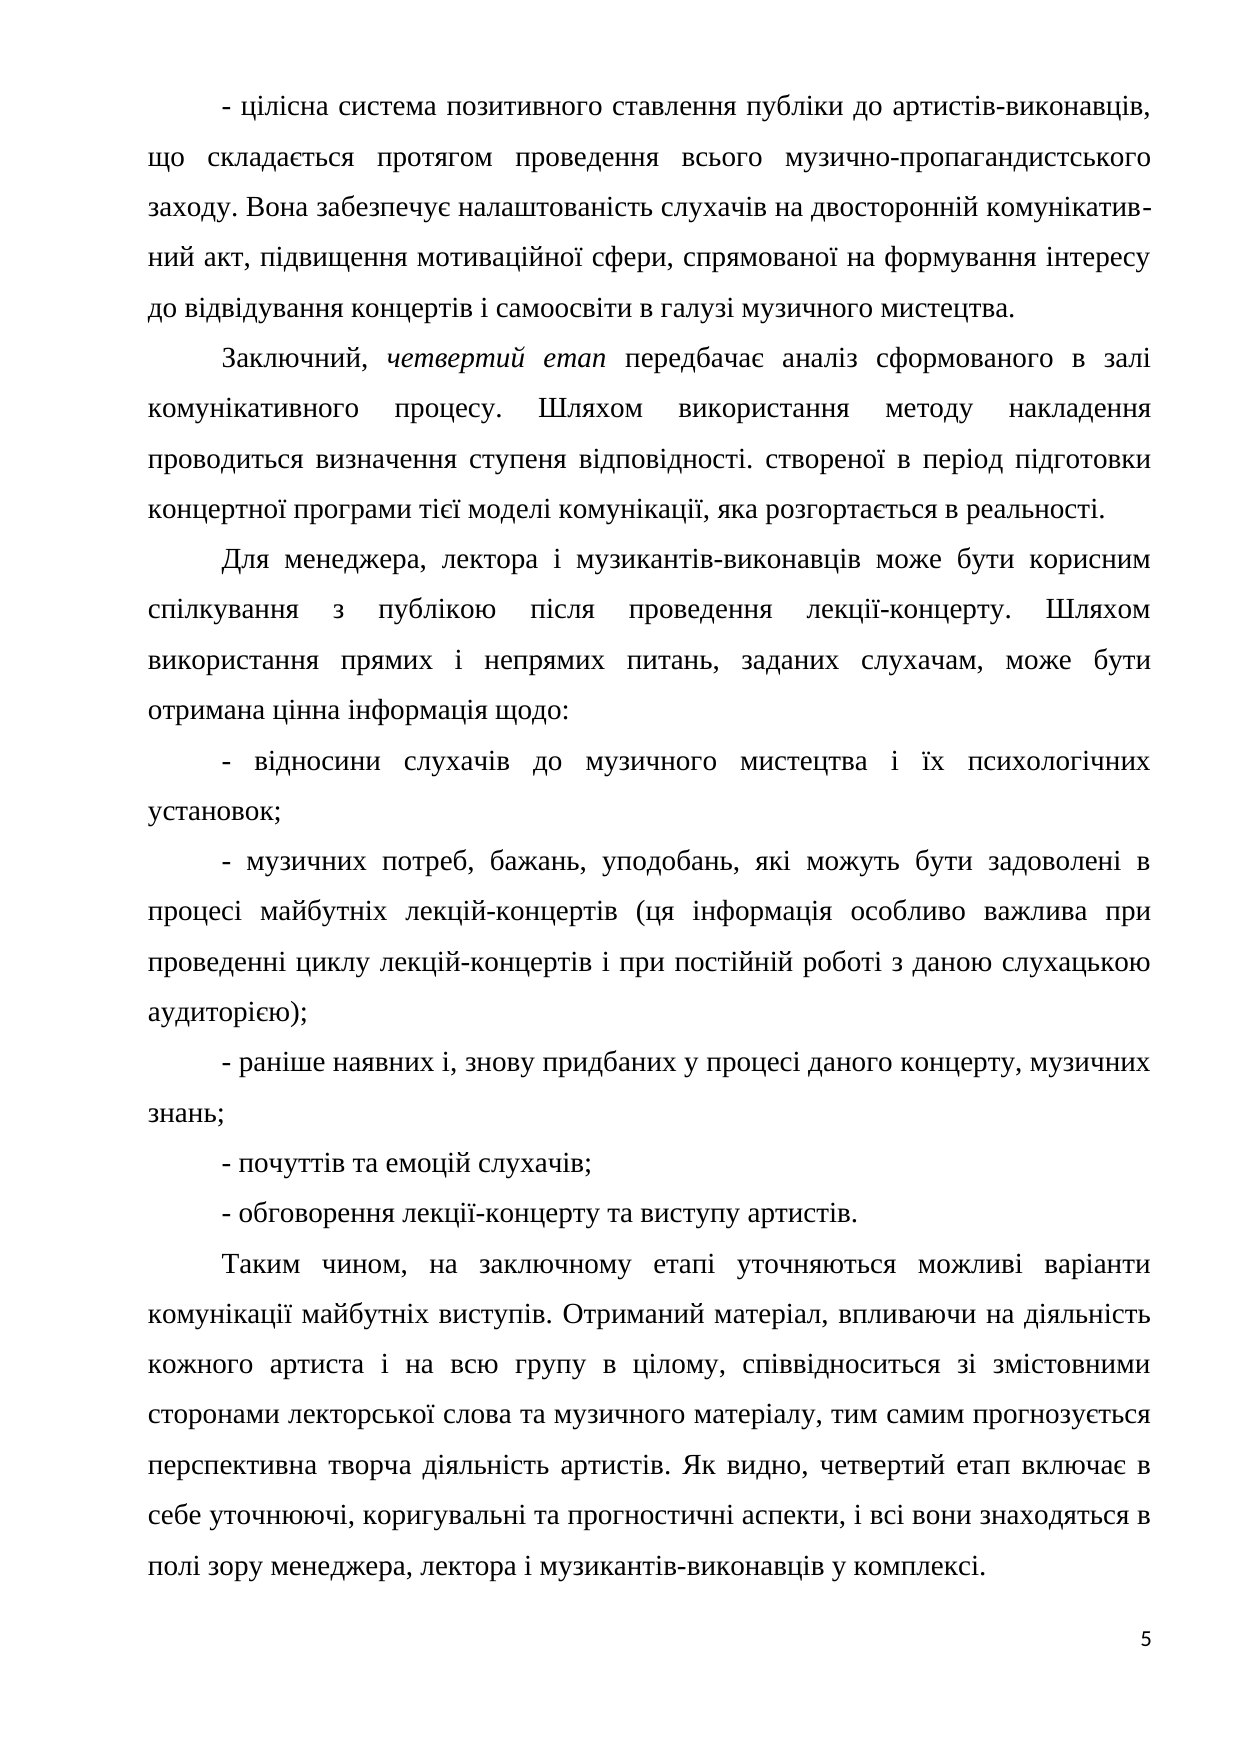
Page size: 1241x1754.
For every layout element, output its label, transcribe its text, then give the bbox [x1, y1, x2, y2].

text Таким чином, на заключному етапі уточняються можливі варіанти комунікації майбутніх виступів. Отриманий матеріал, впливаючи на діяльність кожного артиста і на всю групу в цілому, співвідноситься зі змістовними сторонами лекторської слова та музичного матеріалу, тим самим прогнозується перспективна творча діяльність артистів. Як видно, четвертий етап включає в себе уточнюючі, коригувальні та прогностичні аспекти, і всі вони знаходяться в полі зору менеджера, лектора і музикантів-виконавців у комплексі. [148, 1246, 1152, 1581]
text Заключний, четвертий етап передбачає аналіз сформованого в залі комунікативного процесу. Шляхом використання методу накладення проводиться визначення ступеня відповідності. створеної в період підготовки концертної програми тієї моделі комунікації, яка розгортається в реальності. [148, 340, 1152, 524]
text - почуттів та емоцій слухачів; [148, 1145, 1152, 1179]
text - музичних потреб, бажань, уподобань, які можуть бути задоволені в процесі майбутніх лекцій-концертів (ця інформація особливо важлива при проведенні циклу лекцій-концертів і при постійній роботі з даною слухацькою аудиторією); [148, 843, 1152, 1028]
text - раніше наявних і, знову придбаних у процесі даного концерту, музичних знань; [148, 1044, 1152, 1128]
text - цілісна система позитивного ставлення публіки до артистів-виконавців, що складається протягом проведення всього музично-пропагандистського заходу. Вона забезпечує налаштованість слухачів на двосторонній комунікативний акт, підвищення мотиваційної сфери, спрямованої на формування інтересу до відвідування концертів і самоосвіти в галузі музичного мистецтва. [148, 88, 1152, 323]
text - відносини слухачів до музичного мистецтва і їх психологічних установок; [148, 743, 1152, 826]
text Для менеджера, лектора і музикантів-виконавців може бути корисним спілкування з публікою після проведення лекції-концерту. Шляхом використання прямих і непрямих питань, заданих слухачам, може бути отримана цінна інформація щодо: [148, 541, 1152, 726]
text - обговорення лекції-концерту та виступу артистів. [148, 1195, 1152, 1229]
